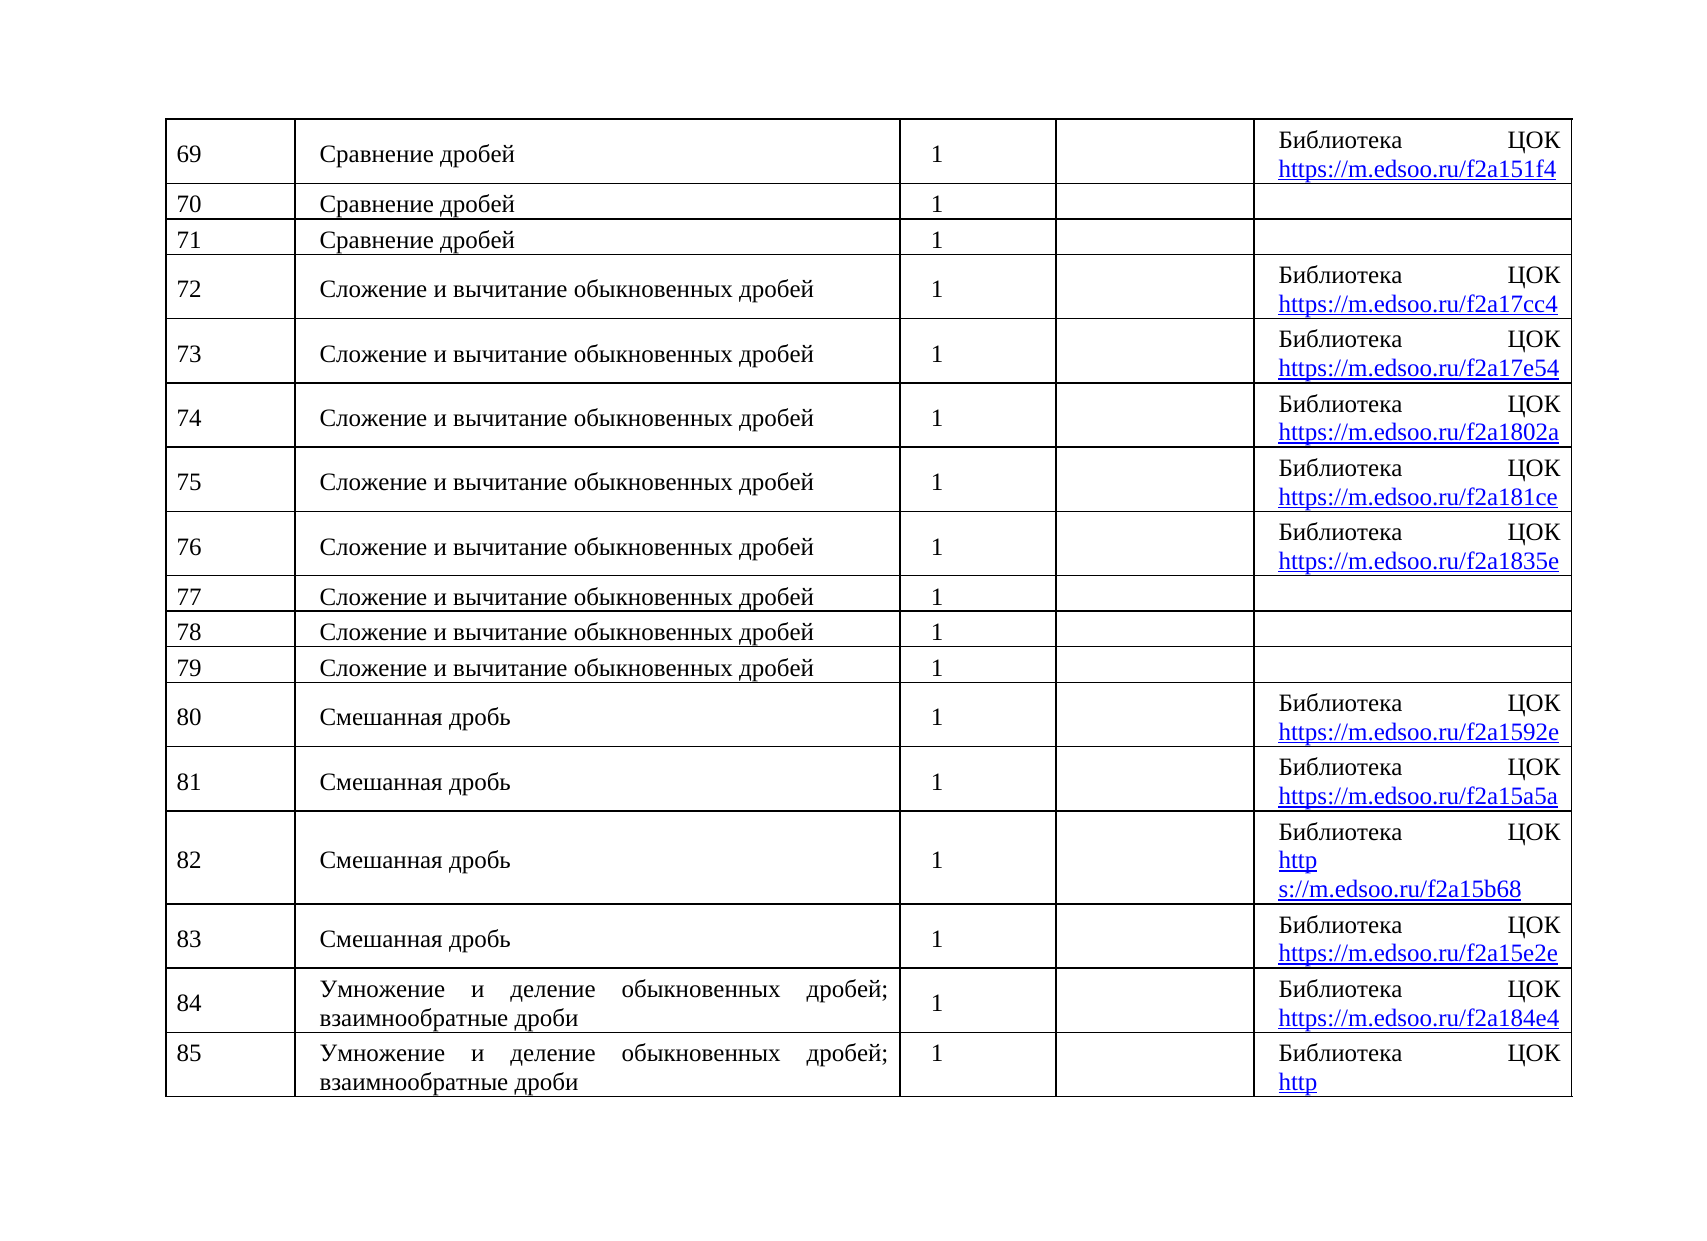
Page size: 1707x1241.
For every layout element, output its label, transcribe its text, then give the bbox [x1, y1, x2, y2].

table_cell [1255, 612, 1571, 646]
table_cell [1057, 612, 1253, 646]
table_cell 80 [167, 683, 294, 746]
table_cell [1255, 220, 1571, 253]
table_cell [296, 1033, 899, 1096]
table_cell 1 [901, 255, 1055, 318]
table_cell Библиотека ЦОК https://m.edsoo.ru/f2a15a5a [1255, 747, 1571, 810]
table_cell 84 [167, 969, 294, 1031]
table_cell 75 [167, 448, 294, 511]
table_cell [1057, 812, 1253, 903]
table_cell 1 [901, 576, 1055, 610]
table_cell 1 [901, 612, 1055, 646]
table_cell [1255, 1033, 1571, 1096]
table_cell 1 [901, 184, 1055, 218]
table_cell 1 [901, 384, 1055, 446]
table_cell Библиотека ЦОК https://m.edsoo.ru/f2a17cc4 [1255, 255, 1571, 318]
table_cell 1 [901, 448, 1055, 511]
table_cell Сложение и вычитание обыкновенных дробей [296, 384, 899, 446]
table_cell 85 [167, 1033, 294, 1096]
table_cell 69 [167, 120, 294, 182]
table_cell Сравнение дробей [296, 120, 899, 182]
table_cell 1 [901, 1033, 1055, 1096]
table_cell Сравнение дробей [296, 220, 899, 253]
table_cell 1 [901, 512, 1055, 575]
table_cell Библиотека ЦОК https://m.edsoo.ru/f2a1592e [1255, 683, 1571, 746]
table_cell [1057, 969, 1253, 1031]
table_cell [1255, 184, 1571, 218]
table_cell Библиотека ЦОК https://m.edsoo.ru/f2a17e54 [1255, 319, 1571, 382]
table_cell 1 [901, 647, 1055, 681]
table_cell 77 [167, 576, 294, 610]
table_cell [1057, 448, 1253, 511]
table_cell 72 [167, 255, 294, 318]
table_cell Смешанная дробь [296, 812, 899, 903]
table_cell [1057, 576, 1253, 610]
table_cell [1057, 905, 1253, 967]
table_cell Библиотека ЦОК https://m.edsoo.ru/f2a184e4 [1255, 969, 1571, 1031]
table_cell [1057, 647, 1253, 681]
table_cell Библиотека ЦОК https://m.edsoo.ru/f2a15b68 [1255, 812, 1571, 903]
table_cell [1057, 512, 1253, 575]
table_cell 74 [167, 384, 294, 446]
table_cell 71 [167, 220, 294, 253]
table_cell Сложение и вычитание обыкновенных дробей [296, 576, 899, 610]
table_cell Сложение и вычитание обыкновенных дробей [296, 512, 899, 575]
table_cell [1057, 184, 1253, 218]
table_cell Сложение и вычитание обыкновенных дробей [296, 612, 899, 646]
table_cell 1 [901, 319, 1055, 382]
table_cell 82 [167, 812, 294, 903]
table_cell [1057, 683, 1253, 746]
table_cell 73 [167, 319, 294, 382]
table_cell 83 [167, 905, 294, 967]
table_cell 1 [901, 905, 1055, 967]
table_cell 78 [167, 612, 294, 646]
table_cell Библиотека ЦОК https://m.edsoo.ru/f2a1802a [1255, 384, 1571, 446]
table_cell 1 [901, 220, 1055, 253]
table_cell Сравнение дробей [296, 184, 899, 218]
table_cell 79 [167, 647, 294, 681]
table_cell Смешанная дробь [296, 747, 899, 810]
table_cell Сложение и вычитание обыкновенных дробей [296, 255, 899, 318]
table_cell Смешанная дробь [296, 905, 899, 967]
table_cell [296, 969, 899, 1031]
table_cell 1 [901, 120, 1055, 182]
table_cell [1057, 220, 1253, 253]
table_cell Библиотека ЦОК https://m.edsoo.ru/f2a151f4 [1255, 120, 1571, 182]
table_cell 1 [901, 683, 1055, 746]
table_cell Смешанная дробь [296, 683, 899, 746]
table_cell 1 [901, 812, 1055, 903]
table_cell Сложение и вычитание обыкновенных дробей [296, 319, 899, 382]
table_cell 70 [167, 184, 294, 218]
table_cell Сложение и вычитание обыкновенных дробей [296, 448, 899, 511]
table_cell [1057, 319, 1253, 382]
table_cell 1 [901, 969, 1055, 1031]
table_cell Библиотека ЦОК https://m.edsoo.ru/f2a1835e [1255, 512, 1571, 575]
table_cell Сложение и вычитание обыкновенных дробей [296, 647, 899, 681]
table_cell [1057, 747, 1253, 810]
table_cell [1057, 384, 1253, 446]
table_cell 1 [901, 747, 1055, 810]
table_cell [1255, 576, 1571, 610]
table_cell [1057, 120, 1253, 182]
table_cell 76 [167, 512, 294, 575]
table_cell [1057, 1033, 1253, 1096]
table_cell 81 [167, 747, 294, 810]
table_cell [1057, 255, 1253, 318]
table_cell [1255, 647, 1571, 681]
table_cell Библиотека ЦОК https://m.edsoo.ru/f2a181ce [1255, 448, 1571, 511]
table_cell Библиотека ЦОК https://m.edsoo.ru/f2a15e2e [1255, 905, 1571, 967]
